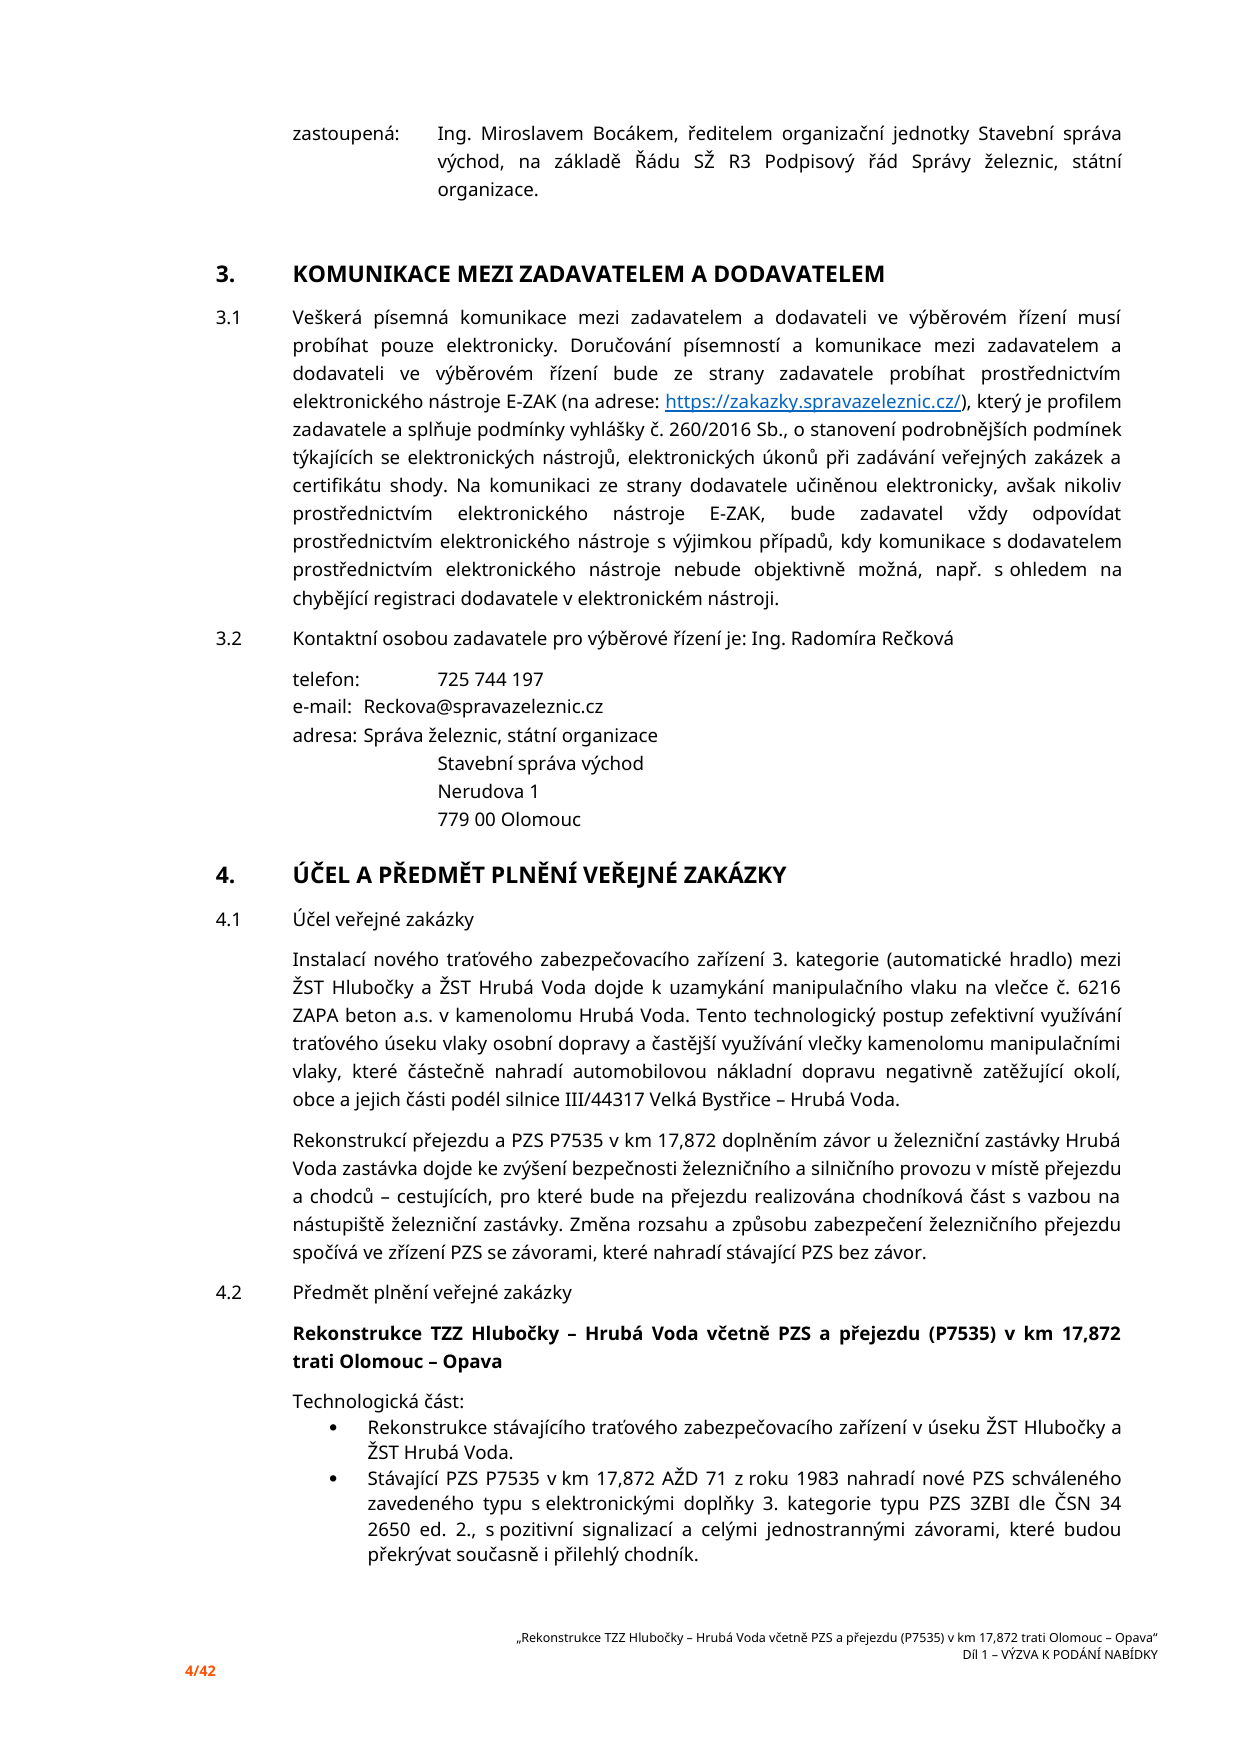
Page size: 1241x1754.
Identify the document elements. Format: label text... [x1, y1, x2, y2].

text KOMUNIKACE MEZI ZADAVATELEM a DODAVATELEM [216, 258, 1122, 289]
text adresa: Správa železnic, státní organizace [292, 722, 1122, 747]
text telefon: 725 744 197 [292, 666, 1122, 691]
text zastoupená: Ing. Miroslavem Bocákem, ředitelem organizační jednotky Stavební správa východ, na základě Řádu SŽ R3 Podpisový řád Správy železnic, státní organizace. [292, 121, 1122, 202]
text Rekonstrukcí přejezdu a PZS P7535 v km 17,872 doplněním závor u železniční zastávky Hrubá Voda zastávka dojde ke zvýšení bezpečnosti železničního a silničního provozu v místě přejezdu a chodců – cestujících, pro které bude na přejezdu realizována chodníková část s vazbou na nástupiště železniční zastávky. Změna rozsahu a způsobu zabezpečení železničního přejezdu spočívá ve zřízení PZS se závorami, které nahradí stávající PZS bez závor. [292, 1127, 1122, 1264]
text Předmět plnění veřejné zakázky [216, 1279, 1122, 1305]
text Rekonstrukce TZZ Hlubočky – Hrubá Voda včetně PZS a přejezdu (P7535) v km 17,872 trati Olomouc – Opava [292, 1320, 1122, 1374]
text Účel veřejné zakázky [216, 906, 1122, 931]
text Nerudova 1 [366, 778, 1122, 803]
text ÚČEL A PŘEDMĚT PLNĚNÍ VEŘEJNÉ ZAKÁZKY [216, 859, 1122, 890]
text Veškerá písemná komunikace mezi zadavatelem a dodavateli ve výběrovém řízení musí probíhat pouze elektronicky. Doručování písemností a komunikace mezi zadavatelem a dodavateli ve výběrovém řízení bude ze strany zadavatele probíhat prostřednictvím elektronického nástroje E-ZAK (na adrese: https://zakazky.spravazeleznic.cz/), který je profilem zadavatele a splňuje podmínky vyhlášky č. 260/2016 Sb., o stanovení podrobnějších podmínek týkajících se elektronických nástrojů, elektronických úkonů při zadávání veřejných zakázek a certifikátu shody. Na komunikaci ze strany dodavatele učiněnou elektronicky, avšak nikoliv prostřednictvím elektronického nástroje E-ZAK, bude zadavatel vždy odpovídat prostřednictvím elektronického nástroje s výjimkou případů, kdy komunikace s dodavatelem prostřednictvím elektronického nástroje nebude objektivně možná, např. s ohledem na chybějící registraci dodavatele v elektronickém nástroji. [216, 304, 1122, 610]
text e-mail: Reckova@spravazeleznic.cz [292, 694, 1122, 719]
text 779 00 Olomouc [366, 806, 1122, 831]
text Technologická část: [292, 1389, 1122, 1414]
list Stávající PZS P7535 v km 17,872 AŽD 71 z roku 1983 nahradí nové PZS schváleného zavedeného typu s elektronickými doplňky 3. kategorie typu PZS 3ZBI dle ČSN 34 2650 ed. 2., s pozitivní signalizací a celými jednostrannými závorami, které budou překrývat současně i přilehlý chodník. [330, 1465, 1122, 1567]
text Stavební správa východ [366, 750, 1122, 775]
list Rekonstrukce stávajícího traťového zabezpečovacího zařízení v úseku ŽST Hlubočky a ŽST Hrubá Voda. [330, 1414, 1122, 1465]
text Kontaktní osobou zadavatele pro výběrové řízení je: Ing. Radomíra Rečková [216, 625, 1122, 651]
text Instalací nového traťového zabezpečovacího zařízení 3. kategorie (automatické hradlo) mezi ŽST Hlubočky a ŽST Hrubá Voda dojde k uzamykání manipulačního vlaku na vlečce č. 6216 ZAPA beton a.s. v kamenolomu Hrubá Voda. Tento technologický postup zefektivní využívání traťového úseku vlaky osobní dopravy a častější využívání vlečky kamenolomu manipulačními vlaky, které částečně nahradí automobilovou nákladní dopravu negativně zatěžující okolí, obce a jejich části podél silnice III/44317 Velká Bystřice – Hrubá Voda. [292, 946, 1122, 1112]
